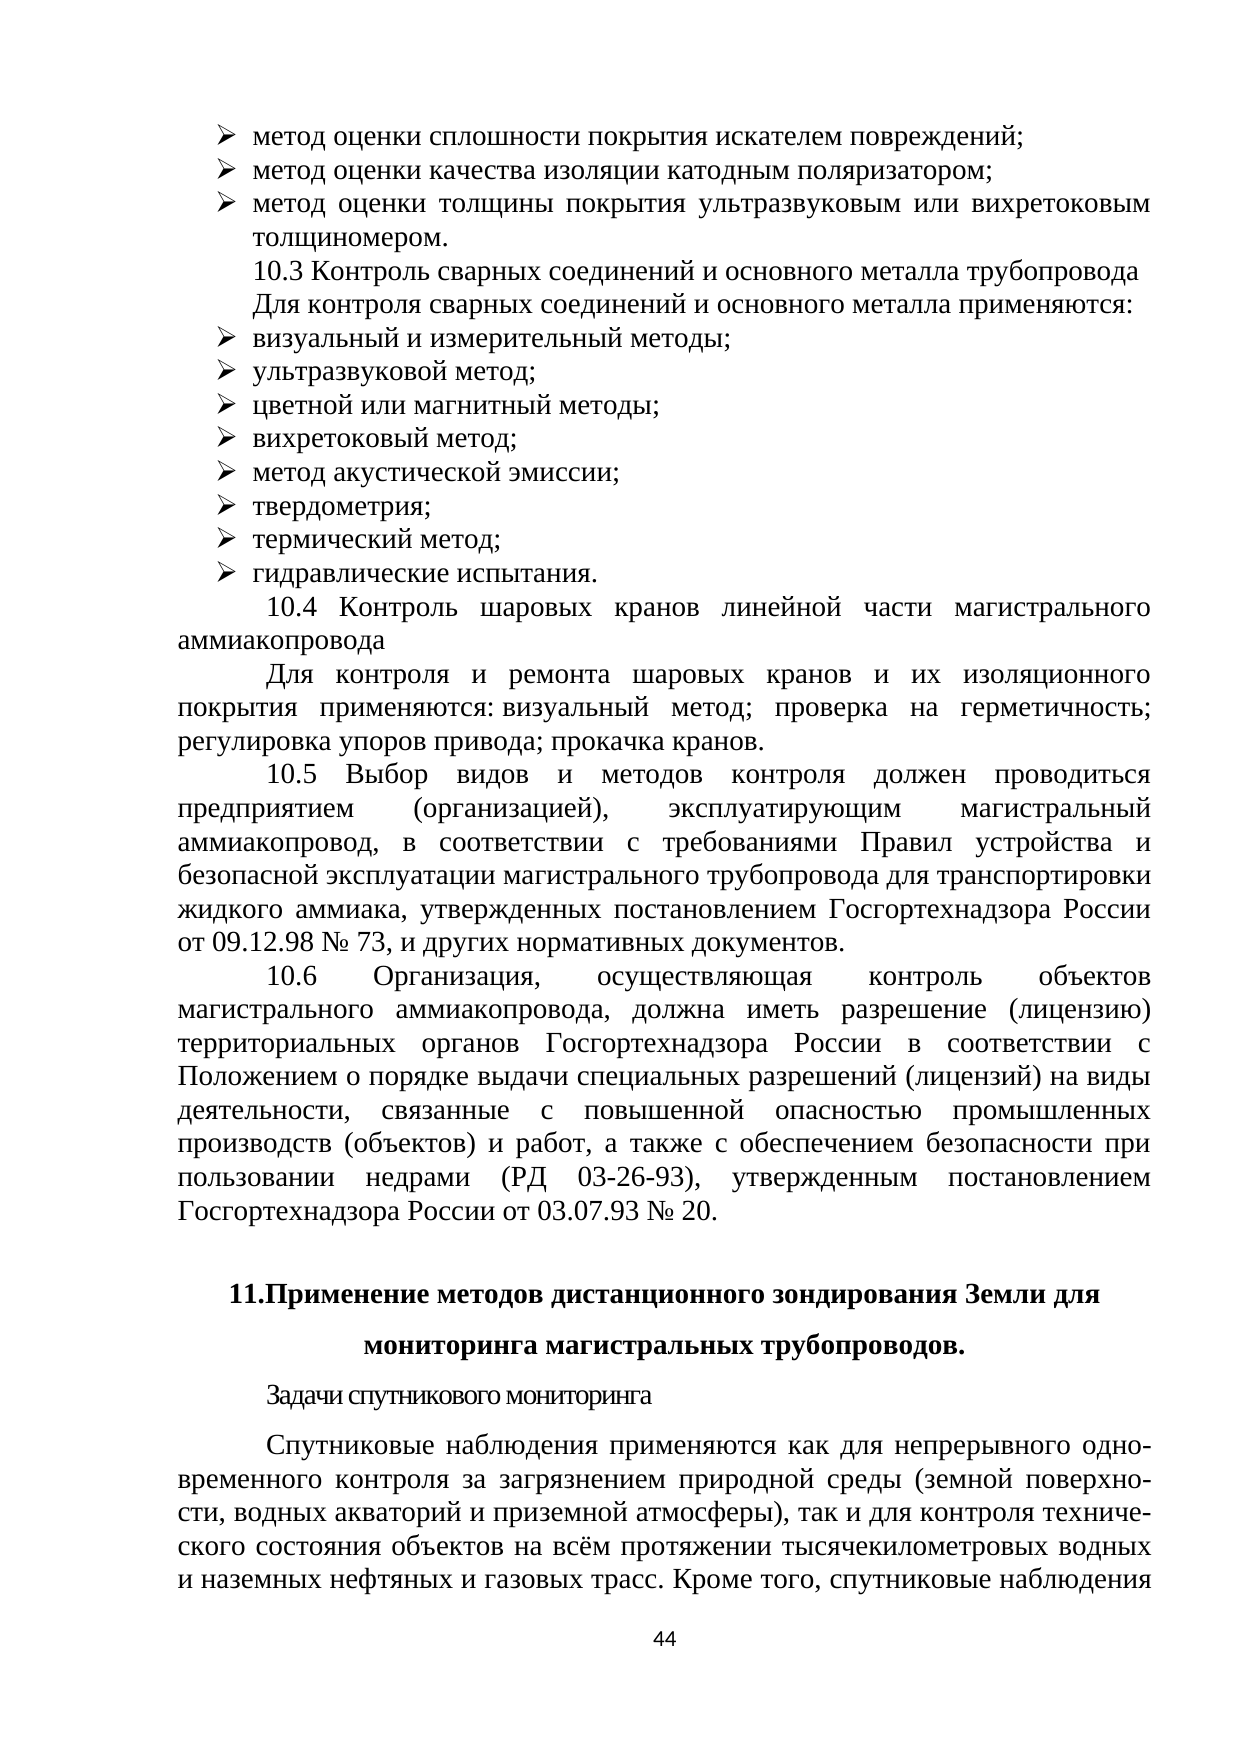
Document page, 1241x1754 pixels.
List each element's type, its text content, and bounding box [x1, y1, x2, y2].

text Для контроля сварных соединений и основного металла применяются: [252, 286, 1152, 320]
list визуальный и измерительный методы; [215, 320, 1152, 353]
list метод оценки качества изоляции катодным поляризатором; [215, 152, 1152, 185]
list цветной или магнитный методы; [215, 387, 1152, 421]
list ультразвуковой метод; [215, 353, 1152, 387]
list метод акустической эмиссии; [215, 454, 1152, 488]
text 10.6 Организация, осуществляющая контроль объектов магистрального аммиакопровода, должна иметь разрешение (лицензию) территориальных органов Госгортехнадзора России в соответствии с Положением о порядке выдачи специальных разрешений (лицензий) на виды деятельности, связанные с повышенной опасностью промышленных производств (объектов) и работ, а также с обеспечением безопасности при пользовании недрами (РД 03-26-93), утвержденным постановлением Госгортехнадзора России от 03.07.93 № 20. [177, 958, 1152, 1226]
text 10.4 Контроль шаровых кранов линейной части магистрального аммиакопровода [177, 589, 1152, 656]
list гидравлические испытания. [215, 555, 1152, 589]
text 11.Применение методов дистанционного зондирования Земли для мониторинга магистральных трубопроводов. [177, 1276, 1152, 1360]
text Для контроля и ремонта шаровых кранов и их изоляционного покрытия применяются: визуальный метод; проверка на герметичность; регулировка упоров привода; прокачка кранов. [177, 656, 1152, 757]
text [177, 1427, 1152, 1595]
text 10.5 Выбор видов и методов контроля должен проводиться предприятием (организацией), эксплуатирующим магистральный аммиакопровод, в соответствии с требованиями Правил устройства и безопасной эксплуатации магистрального трубопровода для транспортировки жидкого аммиака, утвержденных постановлением Госгортехнадзора России от 09.12.98 № 73, и других нормативных документов. [177, 757, 1152, 958]
list вихретоковый метод; [215, 421, 1152, 454]
list метод оценки толщины покрытия ультразвуковым или вихретоковым толщиномером. [215, 185, 1152, 253]
list термический метод; [215, 522, 1152, 555]
list метод оценки сплошности покрытия искателем повреждений; [215, 118, 1152, 152]
text 10.3 Контроль сварных соединений и основного металла трубопровода [252, 253, 1152, 286]
list твердометрия; [215, 488, 1152, 522]
subtitle Задачи спутникового мониторинга [177, 1377, 1152, 1411]
